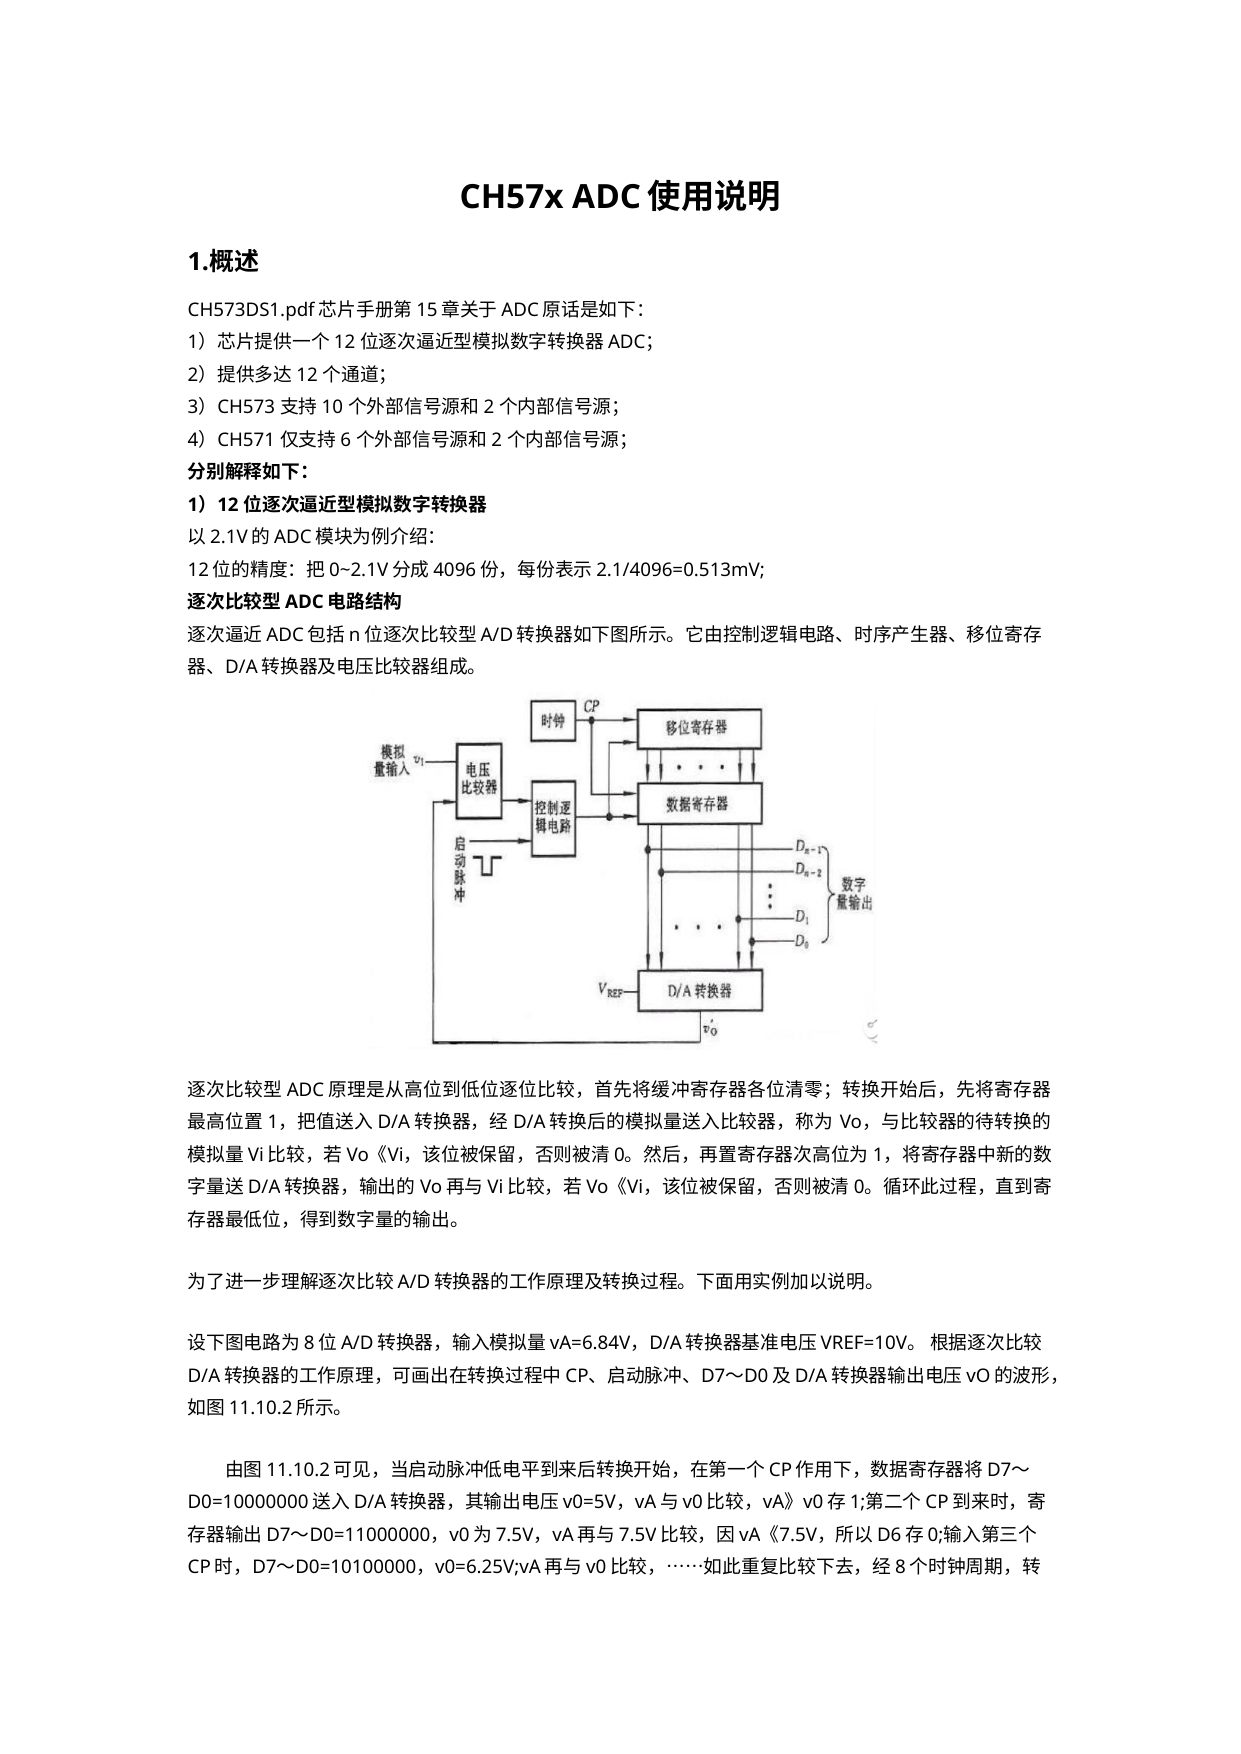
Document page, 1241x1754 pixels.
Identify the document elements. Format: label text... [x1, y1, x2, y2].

text 4）CH571 仅支持 6 个外部信号源和 2 个内部信号源； [187, 422, 1053, 454]
text 1）12 位逐次逼近型模拟数字转换器 [187, 487, 1053, 519]
text 3）CH573 支持 10 个外部信号源和 2 个内部信号源； [187, 389, 1053, 422]
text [187, 1452, 1053, 1582]
text 2）提供多达 12 个通道； [187, 357, 1053, 389]
text 分别解释如下： [187, 454, 1053, 487]
text 以2.1V的ADC模块为例介绍： [187, 519, 1053, 552]
text 为了进一步理解逐次比较A/D转换器的工作原理及转换过程。下面用实例加以说明。 [187, 1264, 1053, 1296]
text 逐次比较型ADC原理是从高位到低位逐位比较，首先将缓冲寄存器各位清零；转换开始后，先将寄存器最高位置1，把值送入D/A转换器，经D/A转换后的模拟量送入比较器，称为 Vo，与比较器的待转换的模拟量Vi比较，若Vo《Vi，该位被保留，否则被清0。然后，再置寄存器次高位为1，将寄存器中新的数字量送D/A转换器，输出的 Vo再与Vi比较，若Vo《Vi，该位被保留，否则被清0。循环此过程，直到寄存器最低位，得到数字量的输出。 [187, 1072, 1053, 1234]
text CH573DS1.pdf芯片手册第15章关于ADC原话是如下： 1）芯片提供一个 12 位逐次逼近型模拟数字转换器 ADC； [187, 292, 1053, 357]
text 12位的精度：把0~2.1V分成4096份，每份表示2.1/4096=0.513mV; [187, 552, 1053, 584]
picture [362, 682, 878, 1050]
text 逐次逼近ADC包括n位逐次比较型A/D转换器如下图所示。它由控制逻辑电路、时序产生器、移位寄存器、D/A转换器及电压比较器组成。 [187, 617, 1053, 682]
text CH57x ADC使用说明 [187, 162, 1053, 227]
text 设下图电路为8位A/D转换器，输入模拟量vA=6.84V，D/A转换器基准电压VREF=10V。 根据逐次比较D/A转换器的工作原理，可画出在转换过程中CP、启动脉冲、D7～D0及D/A转换器输出电压vO的波形，如图11.10.2所示。 [187, 1325, 1053, 1423]
text 逐次比较型ADC电路结构 [187, 584, 1053, 617]
text 1.概述 [187, 227, 1053, 292]
